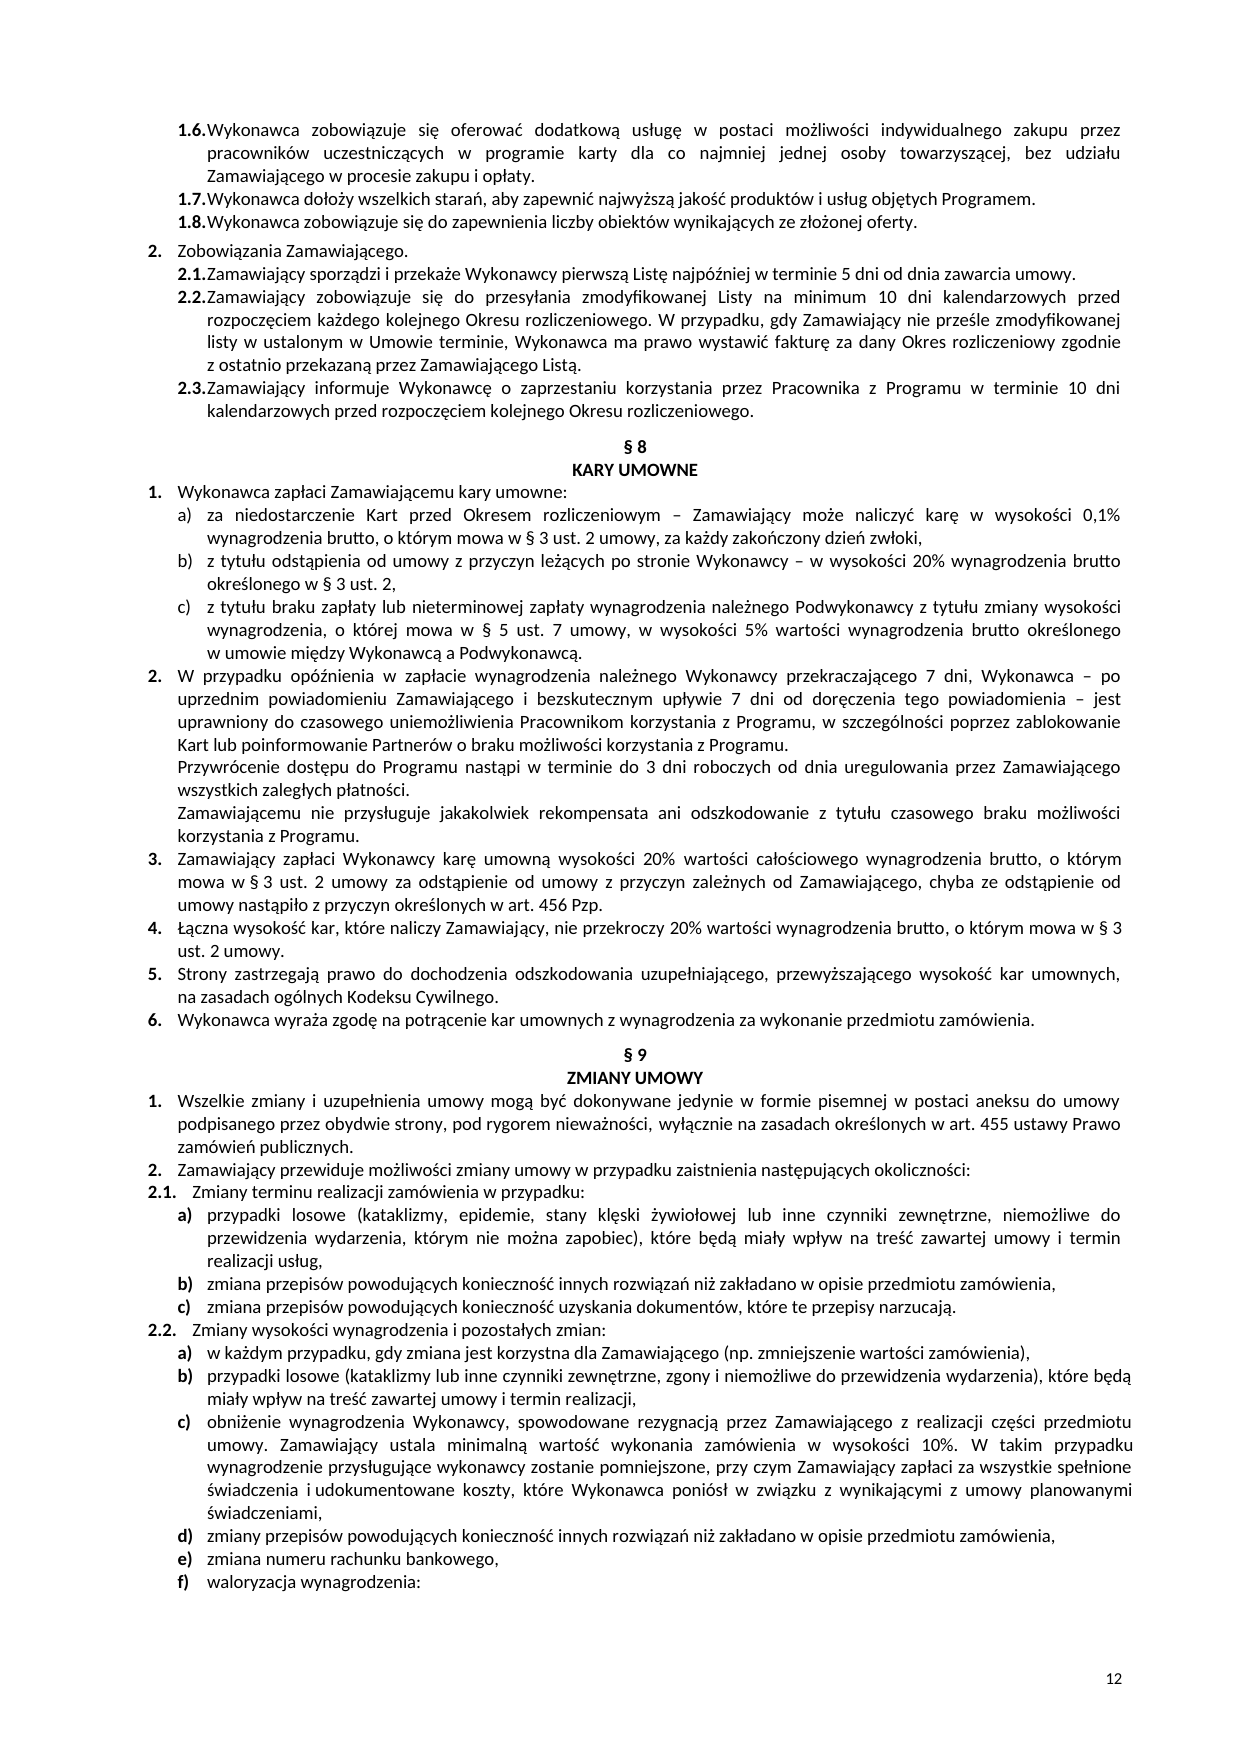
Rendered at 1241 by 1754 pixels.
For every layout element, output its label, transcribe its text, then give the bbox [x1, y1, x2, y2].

list Wszelkie zmiany i uzupełnienia umowy mogą być dokonywane jedynie w formie pisemnej w postaci aneksu do umowy podpisanego przez obydwie strony, pod rygorem nieważności, wyłącznie na zasadach określonych w art. 455 ustawy Prawo zamówień publicznych. [148, 1089, 1122, 1158]
list Wykonawca zapłaci Zamawiającemu kary umowne: [148, 481, 1122, 503]
list W przypadku opóźnienia w zapłacie wynagrodzenia należnego Wykonawcy przekraczającego 7 dni, Wykonawca – po uprzednim powiadomieniu Zamawiającego i bezskutecznym upływie 7 dni od doręczenia tego powiadomienia – jest uprawniony do czasowego uniemożliwienia Pracownikom korzystania z Programu, w szczególności poprzez zablokowanie Kart lub poinformowanie Partnerów o braku możliwości korzystania z Programu. [148, 664, 1122, 756]
list Wykonawca zobowiązuje się oferować dodatkową usługę w postaci możliwości indywidualnego zakupu przez pracowników uczestniczących w programie karty dla co najmniej jednej osoby towarzyszącej, bez udziału Zamawiającego w procesie zakupu i opłaty. [177, 118, 1122, 187]
list zmiana przepisów powodujących konieczność uzyskania dokumentów, które te przepisy narzucają. [177, 1295, 1122, 1318]
list z tytułu braku zapłaty lub nieterminowej zapłaty wynagrodzenia należnego Podwykonawcy z tytułu zmiany wysokości wynagrodzenia, o której mowa w § 5 ust. 7 umowy, w wysokości 5% wartości wynagrodzenia brutto określonego w umowie między Wykonawcą a Podwykonawcą. [177, 595, 1122, 664]
text Zamawiającemu nie przysługuje jakakolwiek rekompensata ani odszkodowanie z tytułu czasowego braku możliwości korzystania z Programu. [177, 801, 1122, 847]
list Wykonawca wyraża zgodę na potrącenie kar umownych z wynagrodzenia za wykonanie przedmiotu zamówienia. [148, 1008, 1122, 1031]
list Zamawiający sporządzi i przekaże Wykonawcy pierwszą Listę najpóźniej w terminie 5 dni od dnia zawarcia umowy. [177, 262, 1122, 285]
list Łączna wysokość kar, które naliczy Zamawiający, nie przekroczy 20% wartości wynagrodzenia brutto, o którym mowa w § 3 ust. 2 umowy. [148, 916, 1122, 962]
list zmiany przepisów powodujących konieczność innych rozwiązań niż zakładano w opisie przedmiotu zamówienia, [177, 1524, 1133, 1547]
list Wykonawca zobowiązuje się do zapewnienia liczby obiektów wynikających ze złożonej oferty. [177, 210, 1122, 233]
list Wykonawca dołoży wszelkich starań, aby zapewnić najwyższą jakość produktów i usług objętych Programem. [177, 187, 1122, 210]
list obniżenie wynagrodzenia Wykonawcy, spowodowane rezygnacją przez Zamawiającego z realizacji części przedmiotu umowy. Zamawiający ustala minimalną wartość wykonania zamówienia w wysokości 10%. W takim przypadku wynagrodzenie przysługujące wykonawcy zostanie pomniejszone, przy czym Zamawiający zapłaci za wszystkie spełnione świadczenia i udokumentowane koszty, które Wykonawca poniósł w związku z wynikającymi z umowy planowanymi świadczeniami, [177, 1410, 1133, 1524]
text 2.1. Zmiany terminu realizacji zamówienia w przypadku: [148, 1181, 1122, 1203]
list Strony zastrzegają prawo do dochodzenia odszkodowania uzupełniającego, przewyższającego wysokość kar umownych, na zasadach ogólnych Kodeksu Cywilnego. [148, 962, 1122, 1008]
list zmiana numeru rachunku bankowego, [177, 1547, 1133, 1570]
text 2.2. Zmiany wysokości wynagrodzenia i pozostałych zmian: [148, 1318, 1122, 1341]
list Zamawiający informuje Wykonawcę o zaprzestaniu korzystania przez Pracownika z Programu w terminie 10 dni kalendarzowych przed rozpoczęciem kolejnego Okresu rozliczeniowego. [177, 376, 1122, 422]
list Zamawiający przewiduje możliwości zmiany umowy w przypadku zaistnienia następujących okoliczności: [148, 1158, 1122, 1181]
list w każdym przypadku, gdy zmiana jest korzystna dla Zamawiającego (np. zmniejszenie wartości zamówienia), [177, 1341, 1133, 1364]
text § 8 KARY UMOWNE [148, 435, 1122, 481]
list waloryzacja wynagrodzenia: [177, 1570, 1133, 1593]
text Przywrócenie dostępu do Programu nastąpi w terminie do 3 dni roboczych od dnia uregulowania przez Zamawiającego wszystkich zaległych płatności. [177, 756, 1122, 801]
list za niedostarczenie Kart przed Okresem rozliczeniowym – Zamawiający może naliczyć karę w wysokości 0,1% wynagrodzenia brutto, o którym mowa w § 3 ust. 2 umowy, za każdy zakończony dzień zwłoki, [177, 503, 1122, 549]
list Zobowiązania Zamawiającego. [148, 239, 1122, 262]
list z tytułu odstąpienia od umowy z przyczyn leżących po stronie Wykonawcy – w wysokości 20% wynagrodzenia brutto określonego w § 3 ust. 2, [177, 549, 1122, 595]
list przypadki losowe (kataklizmy lub inne czynniki zewnętrzne, zgony i niemożliwe do przewidzenia wydarzenia), które będą miały wpływ na treść zawartej umowy i termin realizacji, [177, 1364, 1133, 1410]
text § 9 ZMIANY UMOWY [148, 1043, 1122, 1089]
list Zamawiający zapłaci Wykonawcy karę umowną wysokości 20% wartości całościowego wynagrodzenia brutto, o którym mowa w § 3 ust. 2 umowy za odstąpienie od umowy z przyczyn zależnych od Zamawiającego, chyba ze odstąpienie od umowy nastąpiło z przyczyn określonych w art. 456 Pzp. [148, 847, 1122, 916]
list przypadki losowe (kataklizmy, epidemie, stany klęski żywiołowej lub inne czynniki zewnętrzne, niemożliwe do przewidzenia wydarzenia, którym nie można zapobiec), które będą miały wpływ na treść zawartej umowy i termin realizacji usług, [177, 1203, 1122, 1272]
list Zamawiający zobowiązuje się do przesyłania zmodyfikowanej Listy na minimum 10 dni kalendarzowych przed rozpoczęciem każdego kolejnego Okresu rozliczeniowego. W przypadku, gdy Zamawiający nie prześle zmodyfikowanej listy w ustalonym w Umowie terminie, Wykonawca ma prawo wystawić fakturę za dany Okres rozliczeniowy zgodnie z ostatnio przekazaną przez Zamawiającego Listą. [177, 285, 1122, 376]
list zmiana przepisów powodujących konieczność innych rozwiązań niż zakładano w opisie przedmiotu zamówienia, [177, 1272, 1122, 1295]
